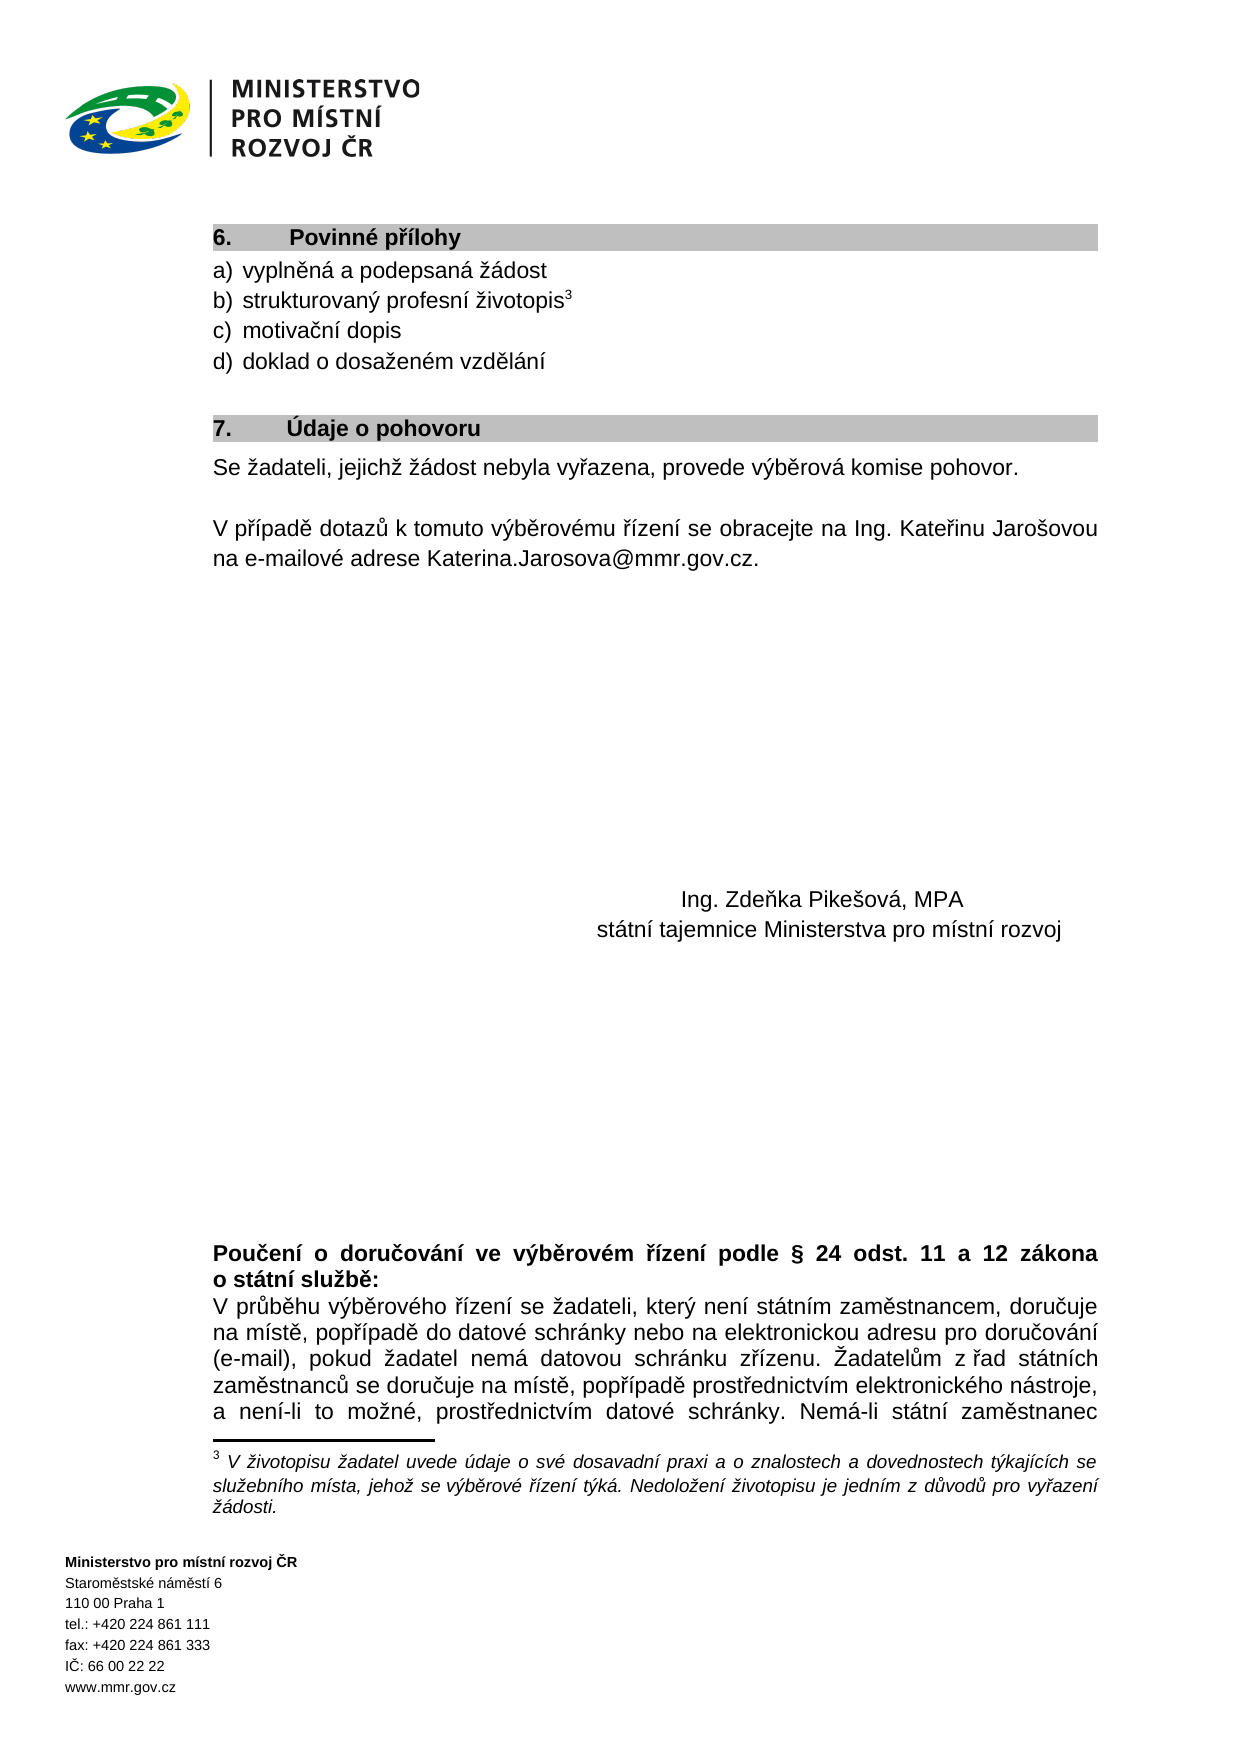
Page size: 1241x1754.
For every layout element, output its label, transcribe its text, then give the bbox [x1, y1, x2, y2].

subtitle 6. Povinné přílohy [213, 224, 1098, 251]
list motivační dopis [213, 317, 1098, 344]
text 7. Údaje o pohovoru [213, 415, 1098, 442]
text Poučení o doručování ve výběrovém řízení podle § 24 odst. 11 a 12 zákona o státní službě: [213, 1240, 1098, 1293]
text Se žadateli, jejichž žádost nebyla vyřazena, provede výběrová komise pohovor. [213, 454, 1098, 481]
picture [65, 79, 420, 157]
list strukturovaný profesní životopis [213, 287, 1098, 313]
text V případě dotazů k tomuto výběrovému řízení se obracejte na Ing. Kateřinu Jarošovou na e-mailové adrese Katerina.Jarosova@mmr.gov.cz. [213, 514, 1098, 571]
text státní tajemnice Ministerstva pro místní rozvoj [508, 916, 1098, 942]
list doklad o dosaženém vzdělání [213, 348, 1098, 374]
list vyplněná a podepsaná žádost [213, 257, 1098, 283]
text Ing. Zdeňka Pikešová, MPA [581, 886, 1098, 912]
